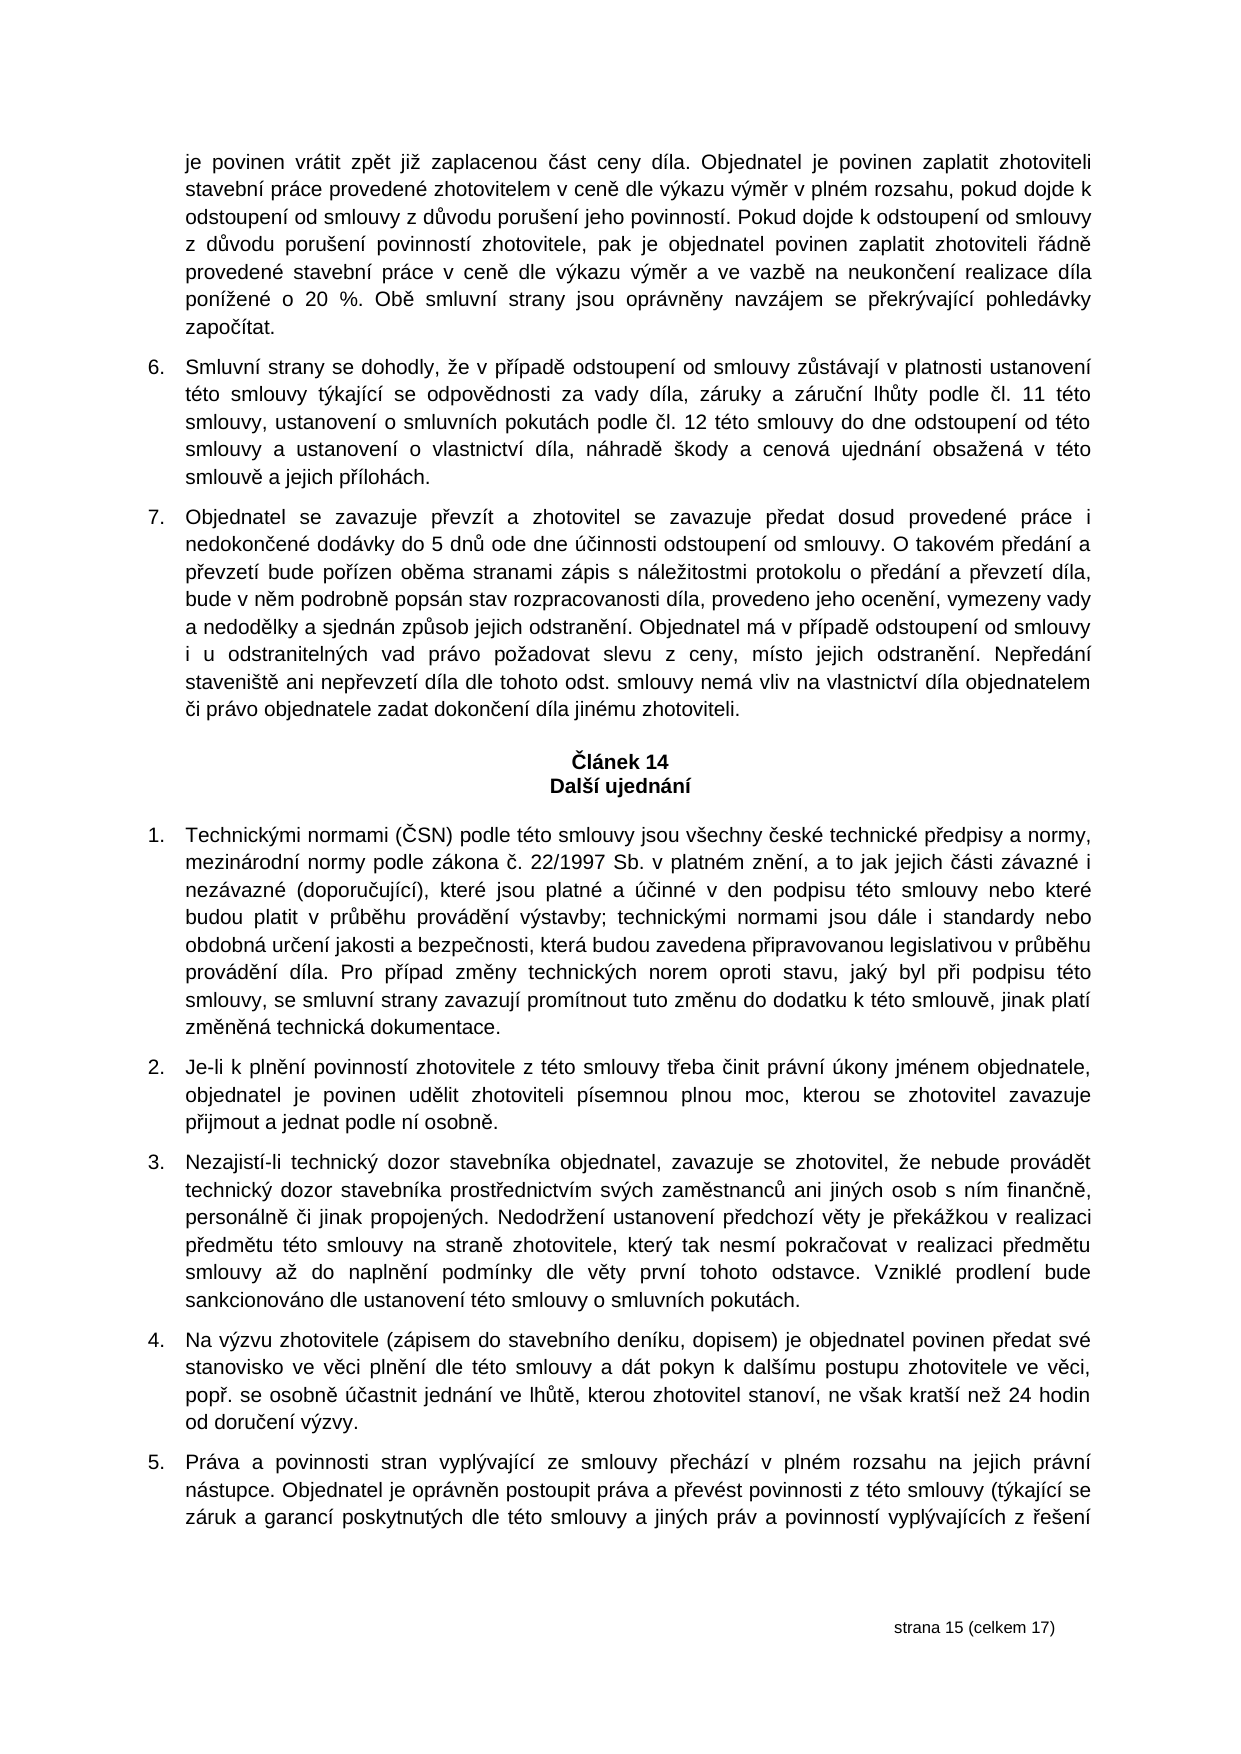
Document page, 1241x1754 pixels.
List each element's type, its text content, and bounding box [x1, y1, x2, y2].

list Je-li k plnění povinností zhotovitele z této smlouvy třeba činit právní úkony jménem objednatele, objednatel je povinen udělit zhotoviteli písemnou plnou moc, kterou se zhotovitel zavazuje přijmout a jednat podle ní osobně. [148, 1055, 1092, 1134]
list Smluvní strany se dohodly, že v případě odstoupení od smlouvy zůstávají v platnosti ustanovení této smlouvy týkající se odpovědnosti za vady díla, záruky a záruční lhůty podle čl. 11 této smlouvy, ustanovení o smluvních pokutách podle čl. 12 této smlouvy do dne odstoupení od této smlouvy a ustanovení o vlastnictví díla, náhradě škody a cenová ujednání obsažená v této smlouvě a jejich přílohách. [148, 355, 1092, 489]
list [148, 1450, 1092, 1529]
subtitle Další ujednání [148, 774, 1092, 798]
list Nezajistí-li technický dozor stavebníka objednatel, zavazuje se zhotovitel, že nebude provádět technický dozor stavebníka prostřednictvím svých zaměstnanců ani jiných osob s ním finančně, personálně či jinak propojených. Nedodržení ustanovení předchozí věty je překážkou v realizaci předmětu této smlouvy na straně zhotovitele, který tak nesmí pokračovat v realizaci předmětu smlouvy až do naplnění podmínky dle věty první tohoto odstavce. Vzniklé prodlení bude sankcionováno dle ustanovení této smlouvy o smluvních pokutách. [148, 1150, 1092, 1312]
list Na výzvu zhotovitele (zápisem do stavebního deníku, dopisem) je objednatel povinen předat své stanovisko ve věci plnění dle této smlouvy a dát pokyn k dalšímu postupu zhotovitele ve věci, popř. se osobně účastnit jednání ve lhůtě, kterou zhotovitel stanoví, ne však kratší než 24 hodin od doručení výzvy. [148, 1328, 1092, 1434]
list Technickými normami (ČSN) podle této smlouvy jsou všechny české technické předpisy a normy, mezinárodní normy podle zákona č. 22/1997 Sb. v platném znění, a to jak jejich části závazné i nezávazné (doporučující), které jsou platné a účinné v den podpisu této smlouvy nebo které budou platit v průběhu provádění výstavby; technickými normami jsou dále i standardy nebo obdobná určení jakosti a bezpečnosti, která budou zavedena připravovanou legislativou v průběhu provádění díla. Pro případ změny technických norem oproti stavu, jaký byl při podpisu této smlouvy, se smluvní strany zavazují promítnout tuto změnu do dodatku k této smlouvě, jinak platí změněná technická dokumentace. [148, 823, 1092, 1039]
list Objednatel se zavazuje převzít a zhotovitel se zavazuje předat dosud provedené práce i nedokončené dodávky do 5 dnů ode dne účinnosti odstoupení od smlouvy. O takovém předání a převzetí bude pořízen oběma stranami zápis s náležitostmi protokolu o předání a převzetí díla, bude v něm podrobně popsán stav rozpracovanosti díla, provedeno jeho ocenění, vymezeny vady a nedodělky a sjednán způsob jejich odstranění. Objednatel má v případě odstoupení od smlouvy i u odstranitelných vad právo požadovat slevu z ceny, místo jejich odstranění. Nepředání staveniště ani nepřevzetí díla dle tohoto odst. smlouvy nemá vliv na vlastnictví díla objednatelem či právo objednatele zadat dokončení díla jinému zhotoviteli. [148, 505, 1092, 721]
text Článek 14 [148, 750, 1092, 774]
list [148, 150, 1092, 339]
